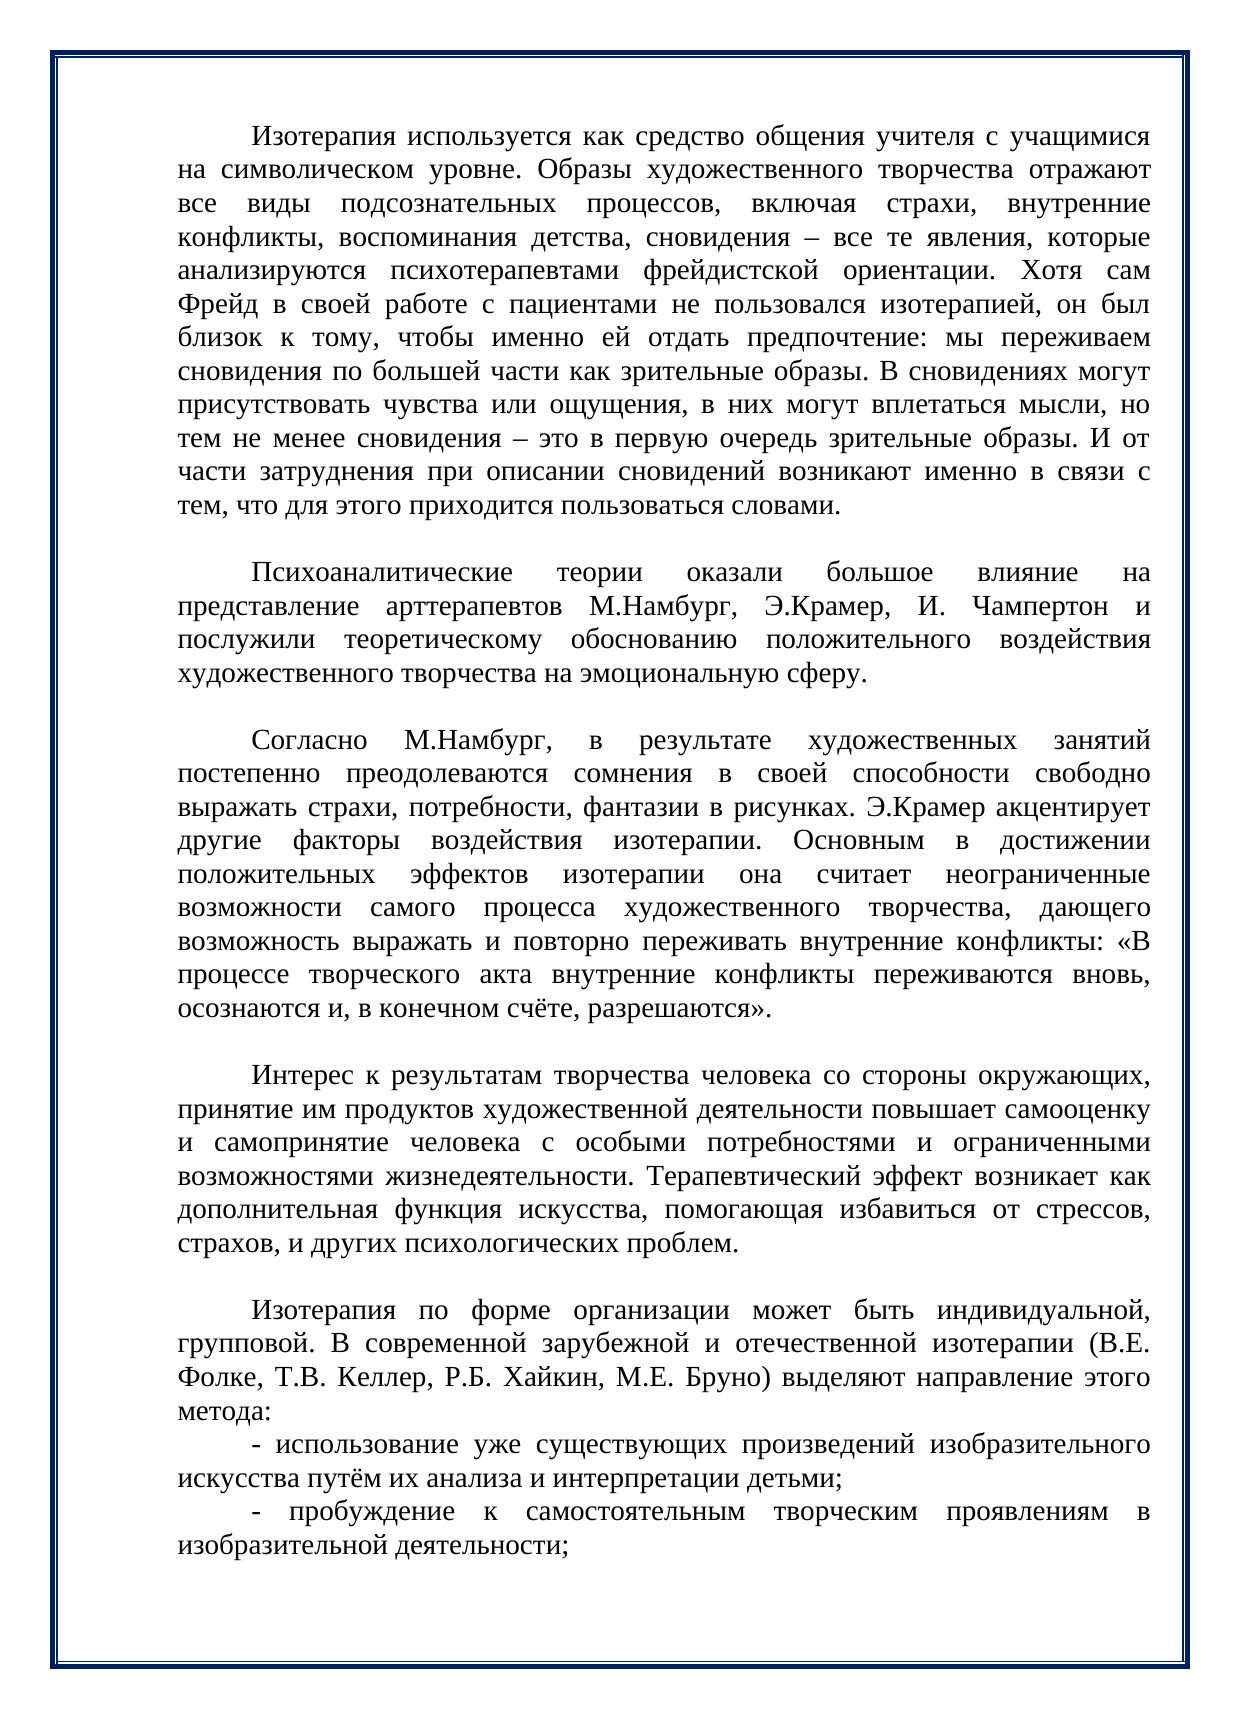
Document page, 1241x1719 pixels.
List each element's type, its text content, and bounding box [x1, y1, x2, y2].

text - использование уже существующих произведений изобразительного искусства путём их анализа и интерпретации детьми; [177, 1426, 1152, 1493]
text Согласно М.Намбург, в результате художественных занятий постепенно преодолеваются сомнения в своей способности свободно выражать страхи, потребности, фантазии в рисунках. Э.Крамер акцентирует другие факторы воздействия изотерапии. Основным в достижении положительных эффектов изотерапии она считает неограниченные возможности самого процесса художественного творчества, дающего возможность выражать и повторно переживать внутренние конфликты: «В процессе творческого акта внутренние конфликты переживаются вновь, осознаются и, в конечном счёте, разрешаются». [177, 722, 1152, 1024]
text - пробуждение к самостоятельным творческим проявлениям в изобразительной деятельности; [177, 1493, 1152, 1560]
text Психоаналитические теории оказали большое влияние на представление арттерапевтов М.Намбург, Э.Крамер, И. Чампертон и послужили теоретическому обоснованию положительного воздействия художественного творчества на эмоциональную сферу. [177, 554, 1152, 688]
text Изотерапия по форме организации может быть индивидуальной, групповой. В современной зарубежной и отечественной изотерапии (В.Е. Фолке, Т.В. Келлер, Р.Б. Хайкин, М.Е. Бруно) выделяют направление этого метода: [177, 1292, 1152, 1426]
text Интерес к результатам творчества человека со стороны окружающих, принятие им продуктов художественной деятельности повышает самооценку и самопринятие человека с особыми потребностями и ограниченными возможностями жизнедеятельности. Терапевтический эффект возникает как дополнительная функция искусства, помогающая избавиться от стрессов, страхов, и других психологических проблем. [177, 1057, 1152, 1258]
text Изотерапия используется как средство общения учителя с учащимися на символическом уровне. Образы художественного творчества отражают все виды подсознательных процессов, включая страхи, внутренние конфликты, воспоминания детства, сновидения – все те явления, которые анализируются психотерапевтами фрейдистской ориентации. Хотя сам Фрейд в своей работе с пациентами не пользовался изотерапией, он был близок к тому, чтобы именно ей отдать предпочтение: мы переживаем сновидения по большей части как зрительные образы. В сновидениях могут присутствовать чувства или ощущения, в них могут вплетаться мысли, но тем не менее сновидения – это в первую очередь зрительные образы. И от части затруднения при описании сновидений возникают именно в связи с тем, что для этого приходится пользоваться словами. [177, 118, 1152, 521]
